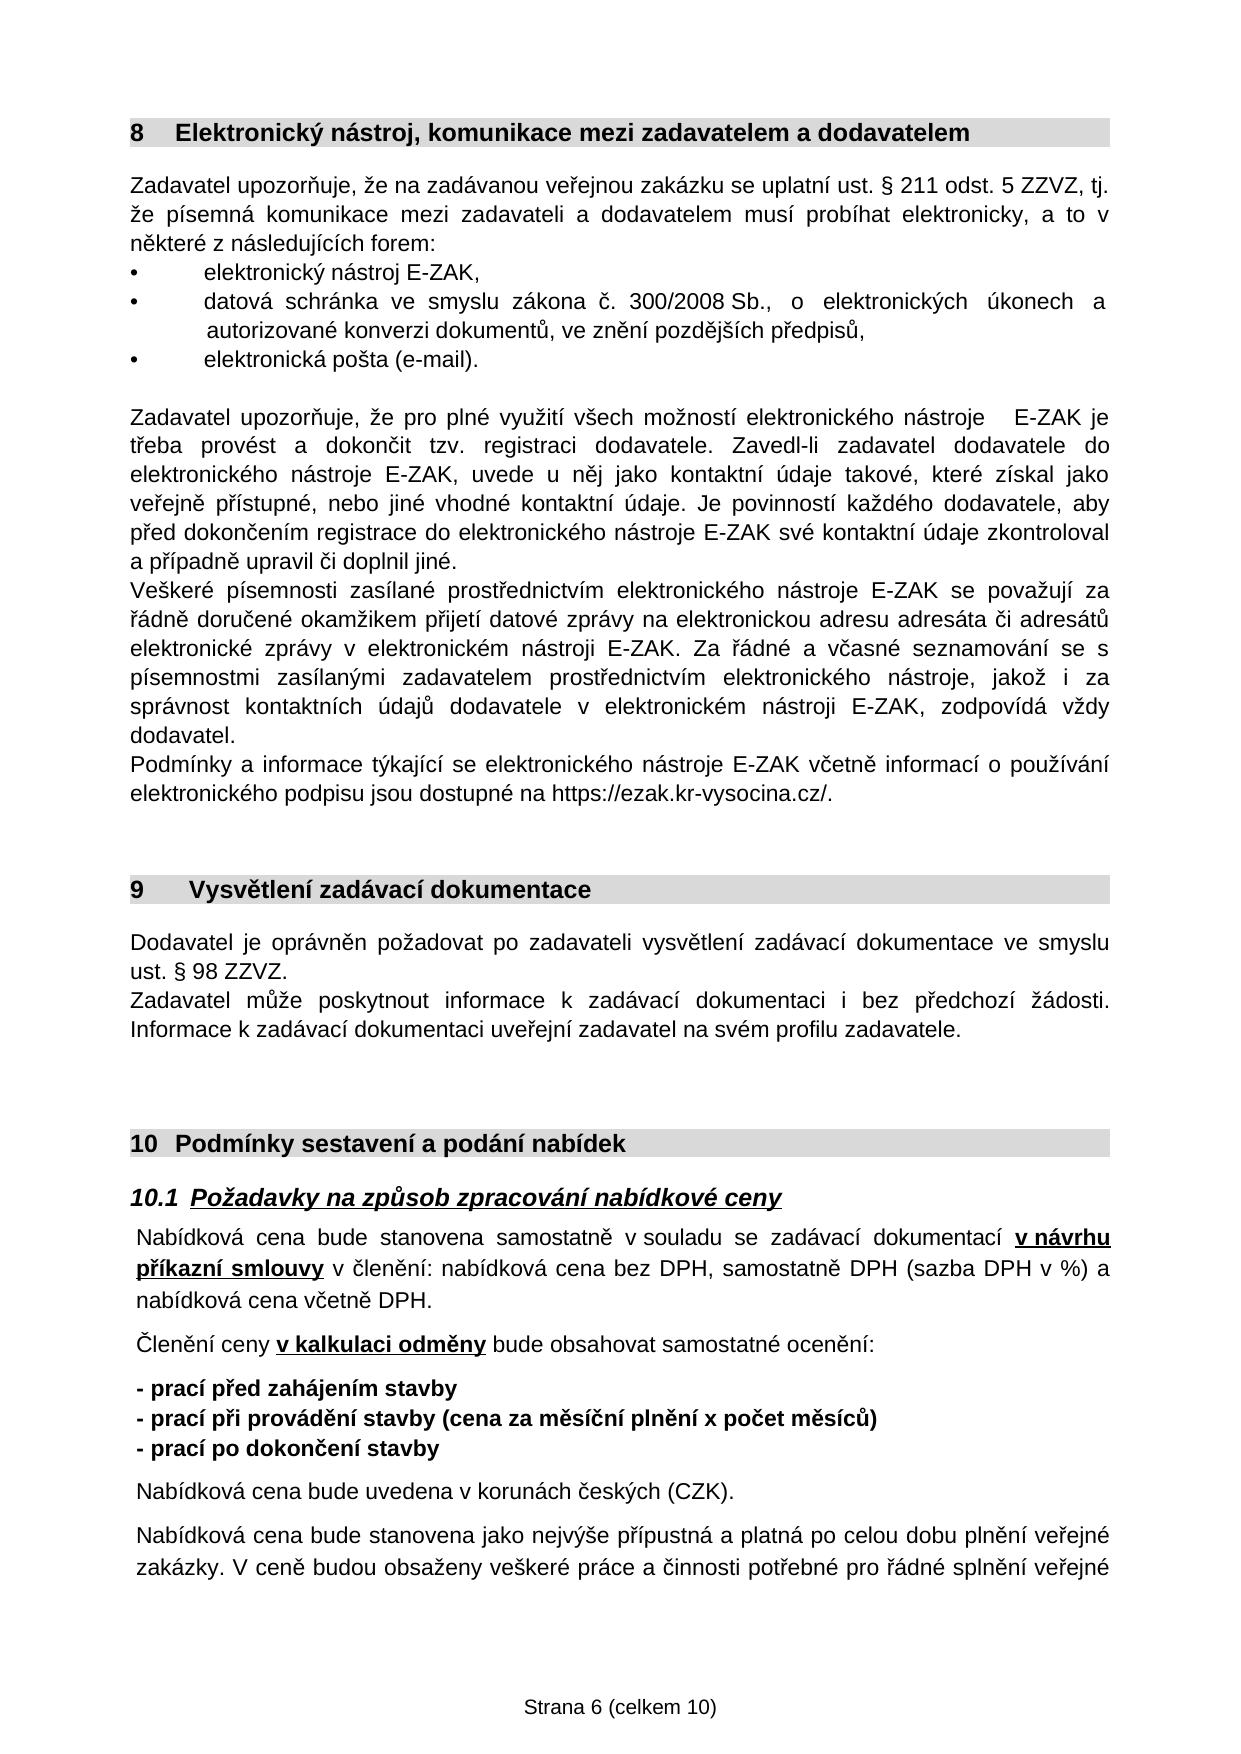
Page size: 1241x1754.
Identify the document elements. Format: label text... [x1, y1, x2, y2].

subtitle Požadavky na způsob zpracování nabídkové ceny [130, 1182, 1110, 1211]
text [136, 1522, 1110, 1580]
text Zadavatel může poskytnout informace k zadávací dokumentaci i bez předchozí žádosti. Informace k zadávací dokumentaci uveřejní zadavatel na svém profilu zadavatele. [130, 987, 1110, 1042]
text Veškeré písemnosti zasílané prostřednictvím elektronického nástroje E-ZAK se považují za řádně doručené okamžikem přijetí datové zprávy na elektronickou adresu adresáta či adresátů elektronické zprávy v elektronickém nástroji E-ZAK. Za řádné a včasné seznamování se s písemnostmi zasílanými zadavatelem prostřednictvím elektronického nástroje, jakož i za správnost kontaktních údajů dodavatele v elektronickém nástroji E-ZAK, zodpovídá vždy dodavatel. [130, 577, 1110, 748]
subtitle Vysvětlení zadávací dokumentace [130, 875, 1110, 904]
subtitle Podmínky sestavení a podání nabídek [130, 1129, 1110, 1157]
text Nabídková cena bude stanovena samostatně v souladu se zadávací dokumentací v návrhu příkazní smlouvy v členění: nabídková cena bez DPH, samostatně DPH (sazba DPH v %) a nabídková cena včetně DPH. [136, 1224, 1110, 1313]
text - prací po dokončení stavby [130, 1435, 1110, 1462]
text Nabídková cena bude uvedena v korunách českých (CZK). [136, 1478, 1110, 1504]
text autorizované konverzi dokumentů, ve znění pozdějších předpisů, [130, 317, 1110, 343]
list Elektronický nástroj, komunikace mezi zadavatelem a dodavatelem [130, 118, 1110, 147]
text Dodavatel je oprávněn požadovat po zadavateli vysvětlení zadávací dokumentace ve smyslu ust. § 98 ZZVZ. [130, 929, 1110, 984]
text - prací při provádění stavby (cena za měsíční plnění x počet měsíců) [130, 1405, 1110, 1432]
text Zadavatel upozorňuje, že pro plné využití všech možností elektronického nástroje E-ZAK je třeba provést a dokončit tzv. registraci dodavatele. Zavedl-li zadavatel dodavatele do elektronického nástroje E-ZAK, uvede u něj jako kontaktní údaje takové, které získal jako veřejně přístupné, nebo jiné vhodné kontaktní údaje. Je povinností každého dodavatele, aby před dokončením registrace do elektronického nástroje E-ZAK své kontaktní údaje zkontroloval a případně upravil či doplnil jiné. [130, 403, 1110, 575]
text Členění ceny v kalkulaci odměny bude obsahovat samostatné ocenění: [136, 1331, 1110, 1357]
text • elektronický nástroj E-ZAK, [130, 259, 1110, 285]
text Podmínky a informace týkající se elektronického nástroje E-ZAK včetně informací o používání elektronického podpisu jsou dostupné na https://ezak.kr-vysocina.cz/. [130, 751, 1110, 806]
text • elektronická pošta (e-mail). [130, 346, 1110, 372]
text - prací před zahájením stavby [130, 1375, 1110, 1401]
text • datová schránka ve smyslu zákona č. 300/2008 Sb., o elektronických úkonech a [130, 288, 1110, 314]
text Zadavatel upozorňuje, že na zadávanou veřejnou zakázku se uplatní ust. § 211 odst. 5 ZZVZ, tj. že písemná komunikace mezi zadavateli a dodavatelem musí probíhat elektronicky, a to v některé z následujících forem: [130, 172, 1110, 256]
